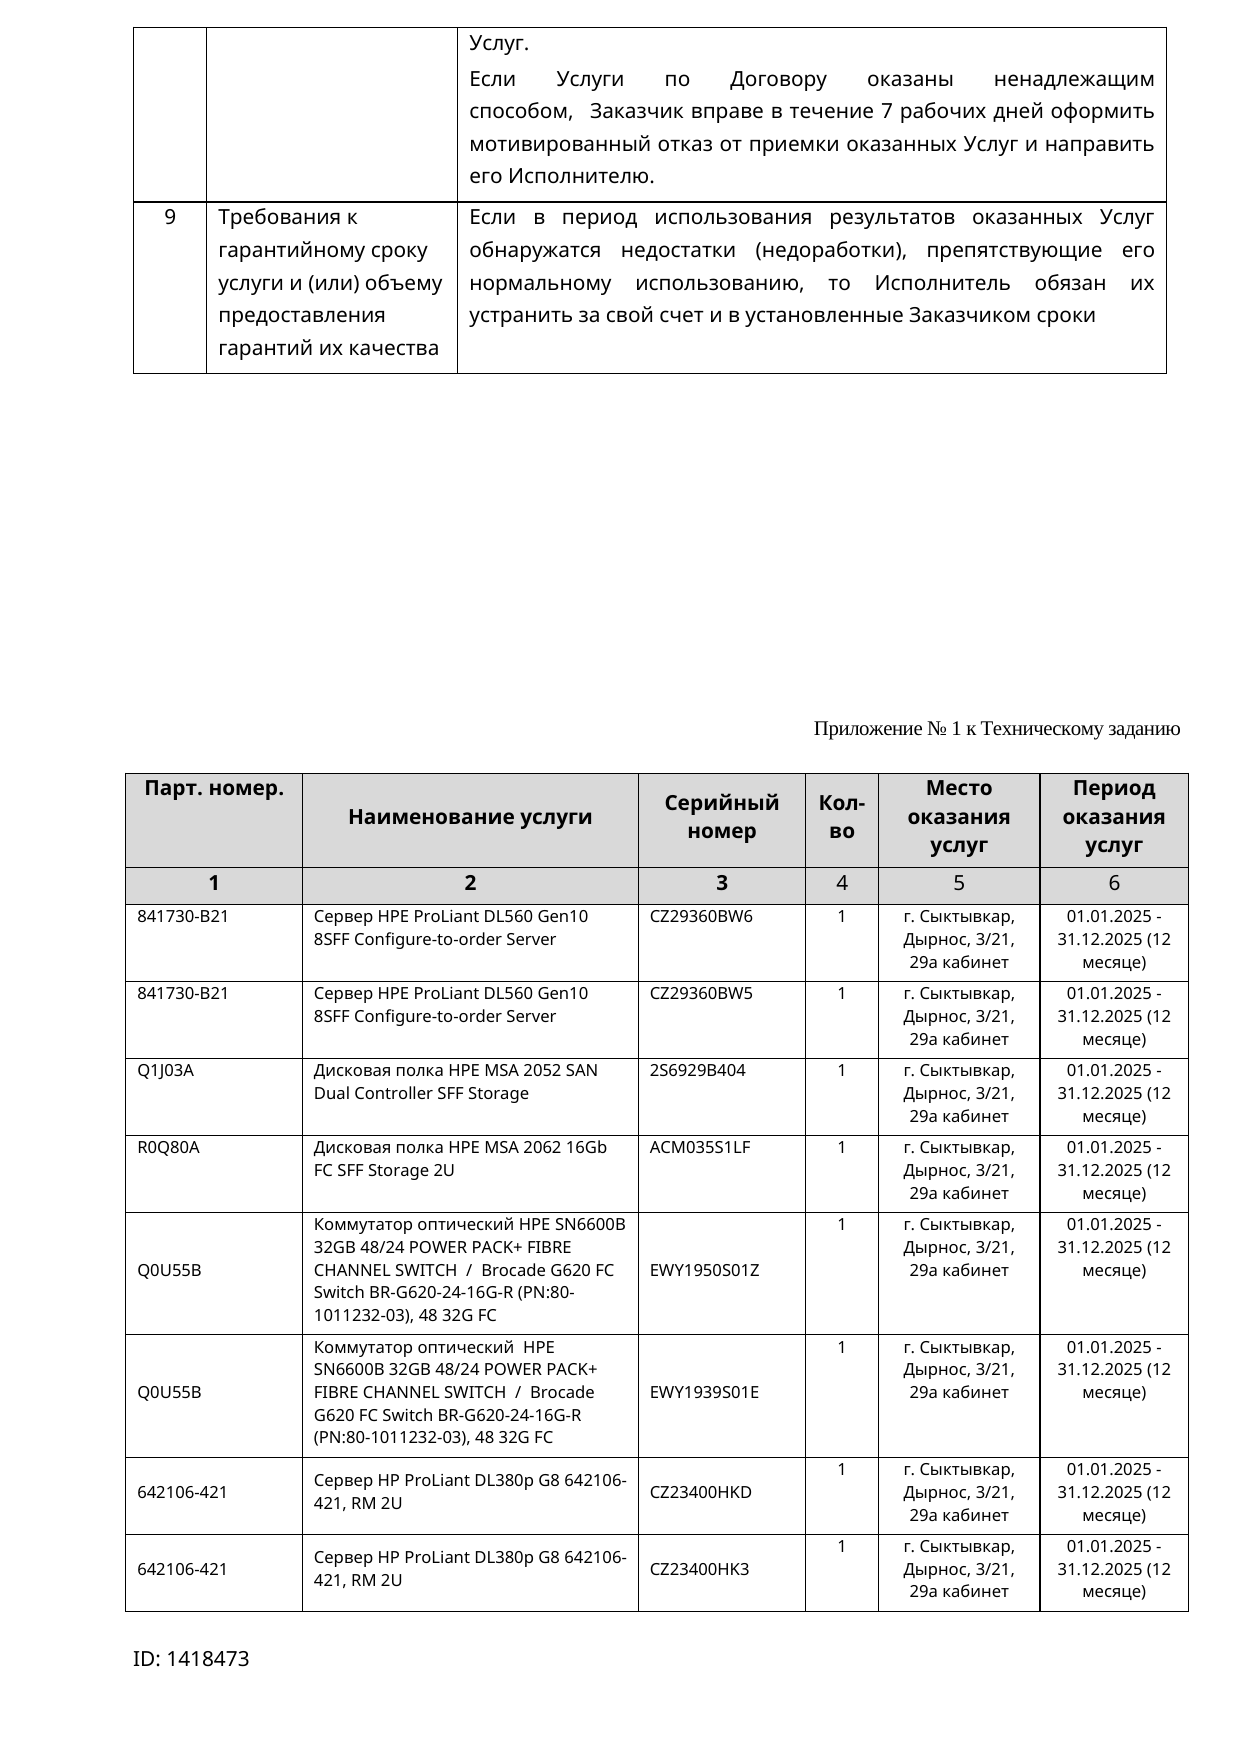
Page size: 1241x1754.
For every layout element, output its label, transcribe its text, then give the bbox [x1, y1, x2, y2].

table_cell 1 [806, 1458, 878, 1534]
table_cell 01.01.2025 - 31.12.2025 (12 месяце) [1041, 1059, 1188, 1135]
table_cell г. Сыктывкар, Дырнос, 3/21, 29а кабинет [879, 1136, 1039, 1212]
table_cell CZ23400HKD [639, 1458, 805, 1534]
table_cell 01.01.2025 - 31.12.2025 (12 месяце) [1041, 1535, 1188, 1611]
table_cell 1 [806, 1059, 878, 1135]
table_cell г. Сыктывкар, Дырнос, 3/21, 29а кабинет [879, 1213, 1039, 1334]
table_cell г. Сыктывкар, Дырнос, 3/21, 29а кабинет [879, 905, 1039, 981]
table_cell 1 [806, 1535, 878, 1611]
table_cell г. Сыктывкар, Дырнос, 3/21, 29а кабинет [879, 1458, 1039, 1534]
table_cell 841730-B21 [126, 982, 302, 1058]
table_cell 1 [806, 1136, 878, 1212]
table_cell 841730-B21 [126, 905, 302, 981]
table_header Место оказания услуг [879, 774, 1039, 867]
table_cell CZ23400HK3 [639, 1535, 805, 1611]
table_cell 01.01.2025 - 31.12.2025 (12 месяце) [1041, 1335, 1188, 1457]
table_header Наименование услуги [303, 774, 638, 867]
table_cell Сервер HP ProLiant DL380p G8 642106-421, RM 2U [303, 1458, 638, 1534]
table_cell 01.01.2025 - 31.12.2025 (12 месяце) [1041, 1213, 1188, 1334]
table_cell г. Сыктывкар, Дырнос, 3/21, 29а кабинет [879, 1059, 1039, 1135]
table_header Кол-во [806, 774, 878, 867]
table_cell EWY1950S01Z [639, 1213, 805, 1334]
table_cell 01.01.2025 - 31.12.2025 (12 месяце) [1041, 982, 1188, 1058]
table_cell 01.01.2025 - 31.12.2025 (12 месяце) [1041, 1136, 1188, 1212]
table_cell Если в период использования результатов оказанных Услуг обнаружатся недостатки (недоработки), препятствующие его нормальному использованию, то Исполнитель обязан их устранить за свой счет и в установленные Заказчиком сроки [458, 203, 1166, 373]
table_cell Требования к гарантийному сроку услуги и (или) объему предоставления гарантий их качества [207, 203, 457, 373]
table_cell Q0U55B [126, 1213, 302, 1334]
table_header Парт. номер. [126, 774, 302, 867]
table_header Серийный номер [639, 774, 805, 867]
table_cell 01.01.2025 - 31.12.2025 (12 месяце) [1041, 1458, 1188, 1534]
table_cell 9 [134, 203, 206, 373]
table_cell CZ29360BW5 [639, 982, 805, 1058]
table_cell 2 [303, 868, 638, 904]
table_cell Q1J03A [126, 1059, 302, 1135]
table_cell 642106-421 [126, 1535, 302, 1611]
table_cell 3 [639, 868, 805, 904]
table_cell 01.01.2025 - 31.12.2025 (12 месяце) [1041, 905, 1188, 981]
table_cell г. Сыктывкар, Дырнос, 3/21, 29а кабинет [879, 1535, 1039, 1611]
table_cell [207, 28, 457, 201]
table_cell 1 [806, 905, 878, 981]
table_cell EWY1939S01E [639, 1335, 805, 1457]
table_cell CZ29360BW6 [639, 905, 805, 981]
table_cell 5 [879, 868, 1039, 904]
table_cell Коммутатор оптический HPE SN6600B 32GB 48/24 POWER PACK+ FIBRE CHANNEL SWITCH / Brocade G620 FC Switch BR-G620-24-16G-R (PN:80-1011232-03), 48 32G FC [303, 1335, 638, 1457]
text Приложение № 1 к Техническому заданию [133, 716, 1181, 740]
table_cell 1 [806, 1335, 878, 1457]
table_cell 2S6929B404 [639, 1059, 805, 1135]
table_cell Дисковая полка HPE MSA 2052 SAN Dual Controller SFF Storage [303, 1059, 638, 1135]
table_cell 1 [126, 868, 302, 904]
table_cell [458, 28, 1166, 201]
table_cell г. Сыктывкар, Дырнос, 3/21, 29а кабинет [879, 982, 1039, 1058]
table_cell ACM035S1LF [639, 1136, 805, 1212]
table_cell 1 [806, 1213, 878, 1334]
table_cell г. Сыктывкар, Дырнос, 3/21, 29а кабинет [879, 1335, 1039, 1457]
table_cell 642106-421 [126, 1458, 302, 1534]
table_header Период оказания услуг [1041, 774, 1188, 867]
table_cell 8 [134, 28, 206, 201]
table_cell Коммутатор оптический HPE SN6600B 32GB 48/24 POWER PACK+ FIBRE CHANNEL SWITCH / Brocade G620 FC Switch BR-G620-24-16G-R (PN:80-1011232-03), 48 32G FC [303, 1213, 638, 1334]
table_cell Сервер HPE ProLiant DL560 Gen10 8SFF Configure-to-order Server [303, 905, 638, 981]
table_cell R0Q80A [126, 1136, 302, 1212]
table_cell 6 [1041, 868, 1188, 904]
table_cell Дисковая полка HPE MSA 2062 16Gb FC SFF Storage 2U [303, 1136, 638, 1212]
table_cell Сервер HPE ProLiant DL560 Gen10 8SFF Configure-to-order Server [303, 982, 638, 1058]
table_cell 1 [806, 982, 878, 1058]
table_cell Сервер HP ProLiant DL380p G8 642106-421, RM 2U [303, 1535, 638, 1611]
table_cell Q0U55B [126, 1335, 302, 1457]
table_cell 4 [806, 868, 878, 904]
